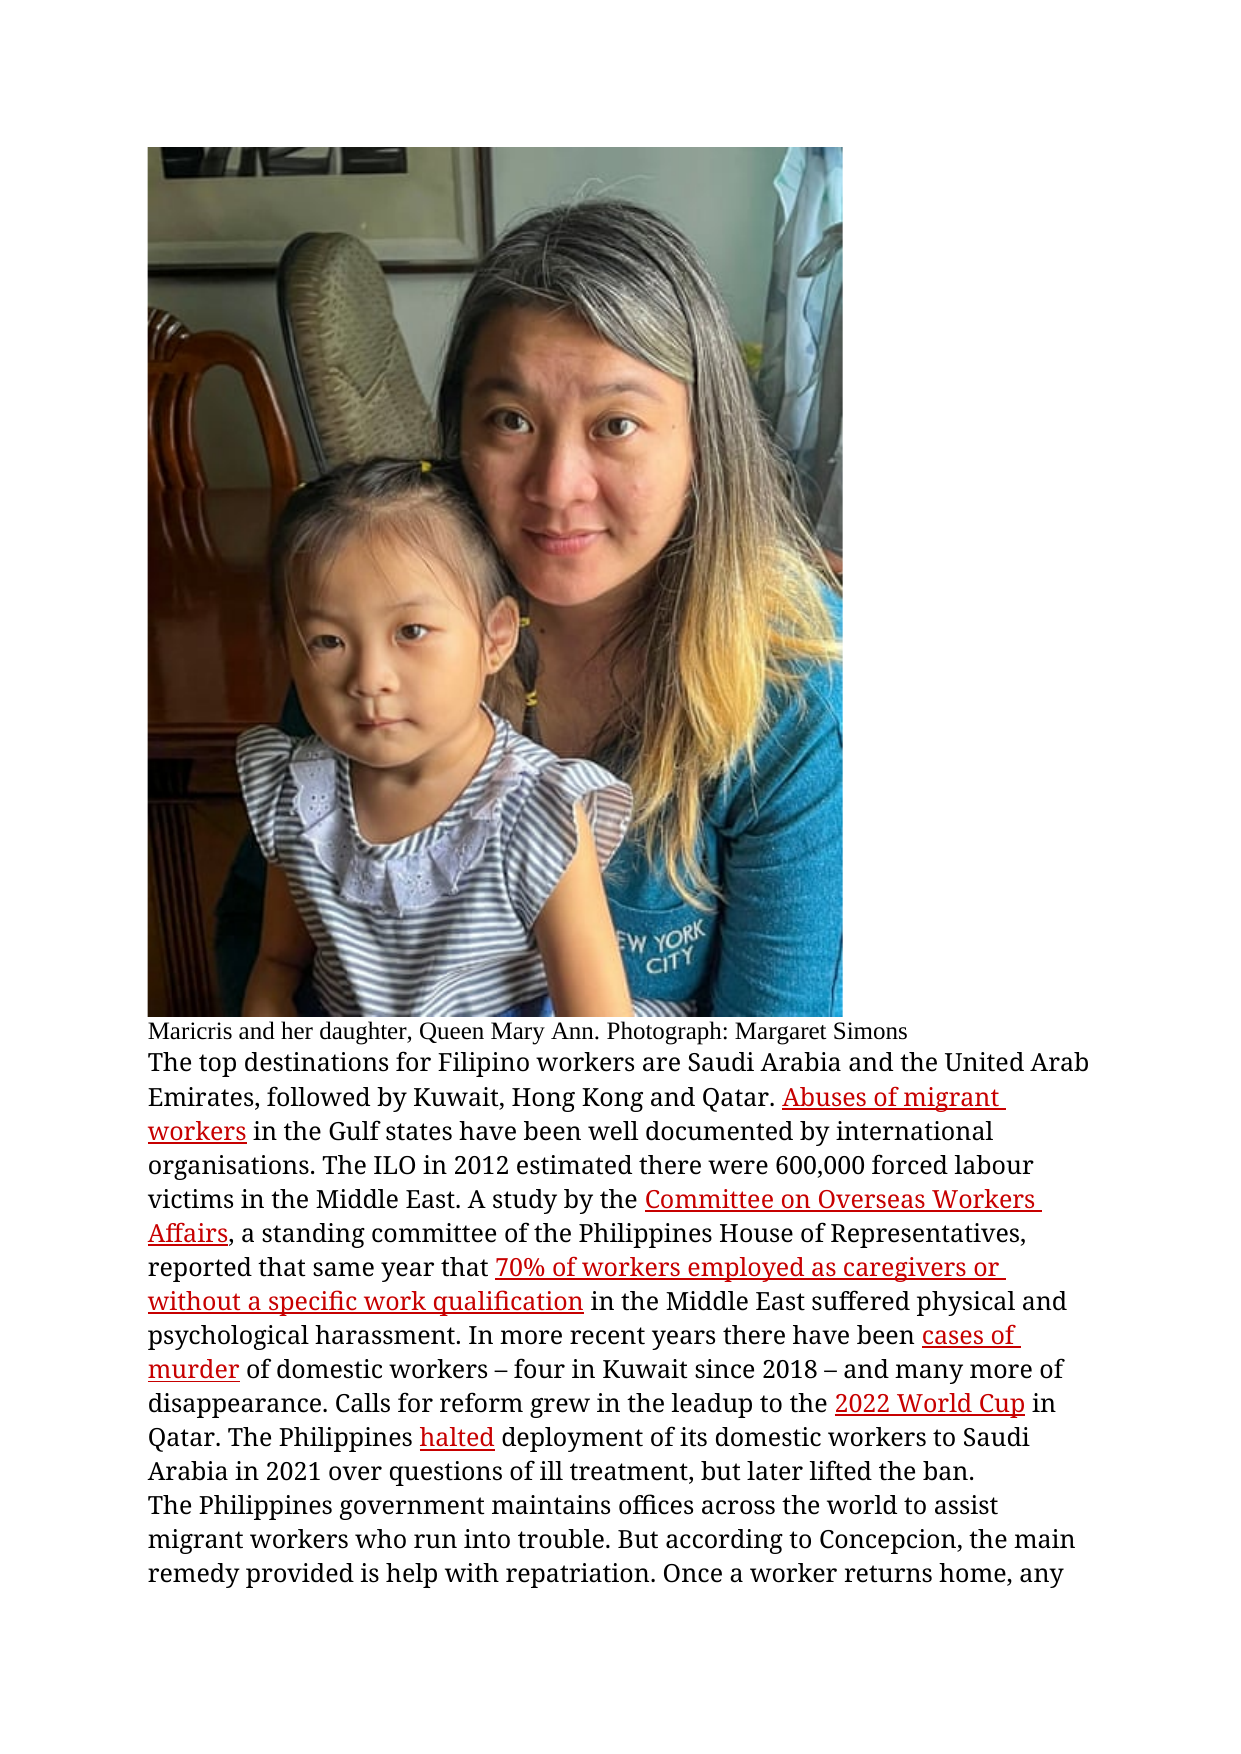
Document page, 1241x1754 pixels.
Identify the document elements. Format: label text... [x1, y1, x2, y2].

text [148, 1488, 1093, 1590]
picture [147, 147, 843, 1017]
text Maricris and her daughter, Queen Mary Ann. Photograph: Margaret Simons [148, 1016, 1093, 1045]
text The top destinations for Filipino workers are Saudi Arabia and the United Arab Emirates, followed by Kuwait, Hong Kong and Qatar. Abuses of migrant workers in the Gulf states have been well documented by international organisations. The ILO in 2012 estimated there were 600,000 forced labour victims in the Middle East. A study by the Committee on Overseas Workers Affairs, a standing committee of the Philippines House of Representatives, reported that same year that 70% of workers employed as caregivers or without a specific work qualification in the Middle East suffered physical and psychological harassment. In more recent years there have been cases of murder of domestic workers – four in Kuwait since 2018 – and many more of disappearance. Calls for reform grew in the leadup to the 2022 World Cup in Qatar. The Philippines halted deployment of its domestic workers to Saudi Arabia in 2021 over questions of ill treatment, but later lifted the ban. [148, 1045, 1093, 1488]
